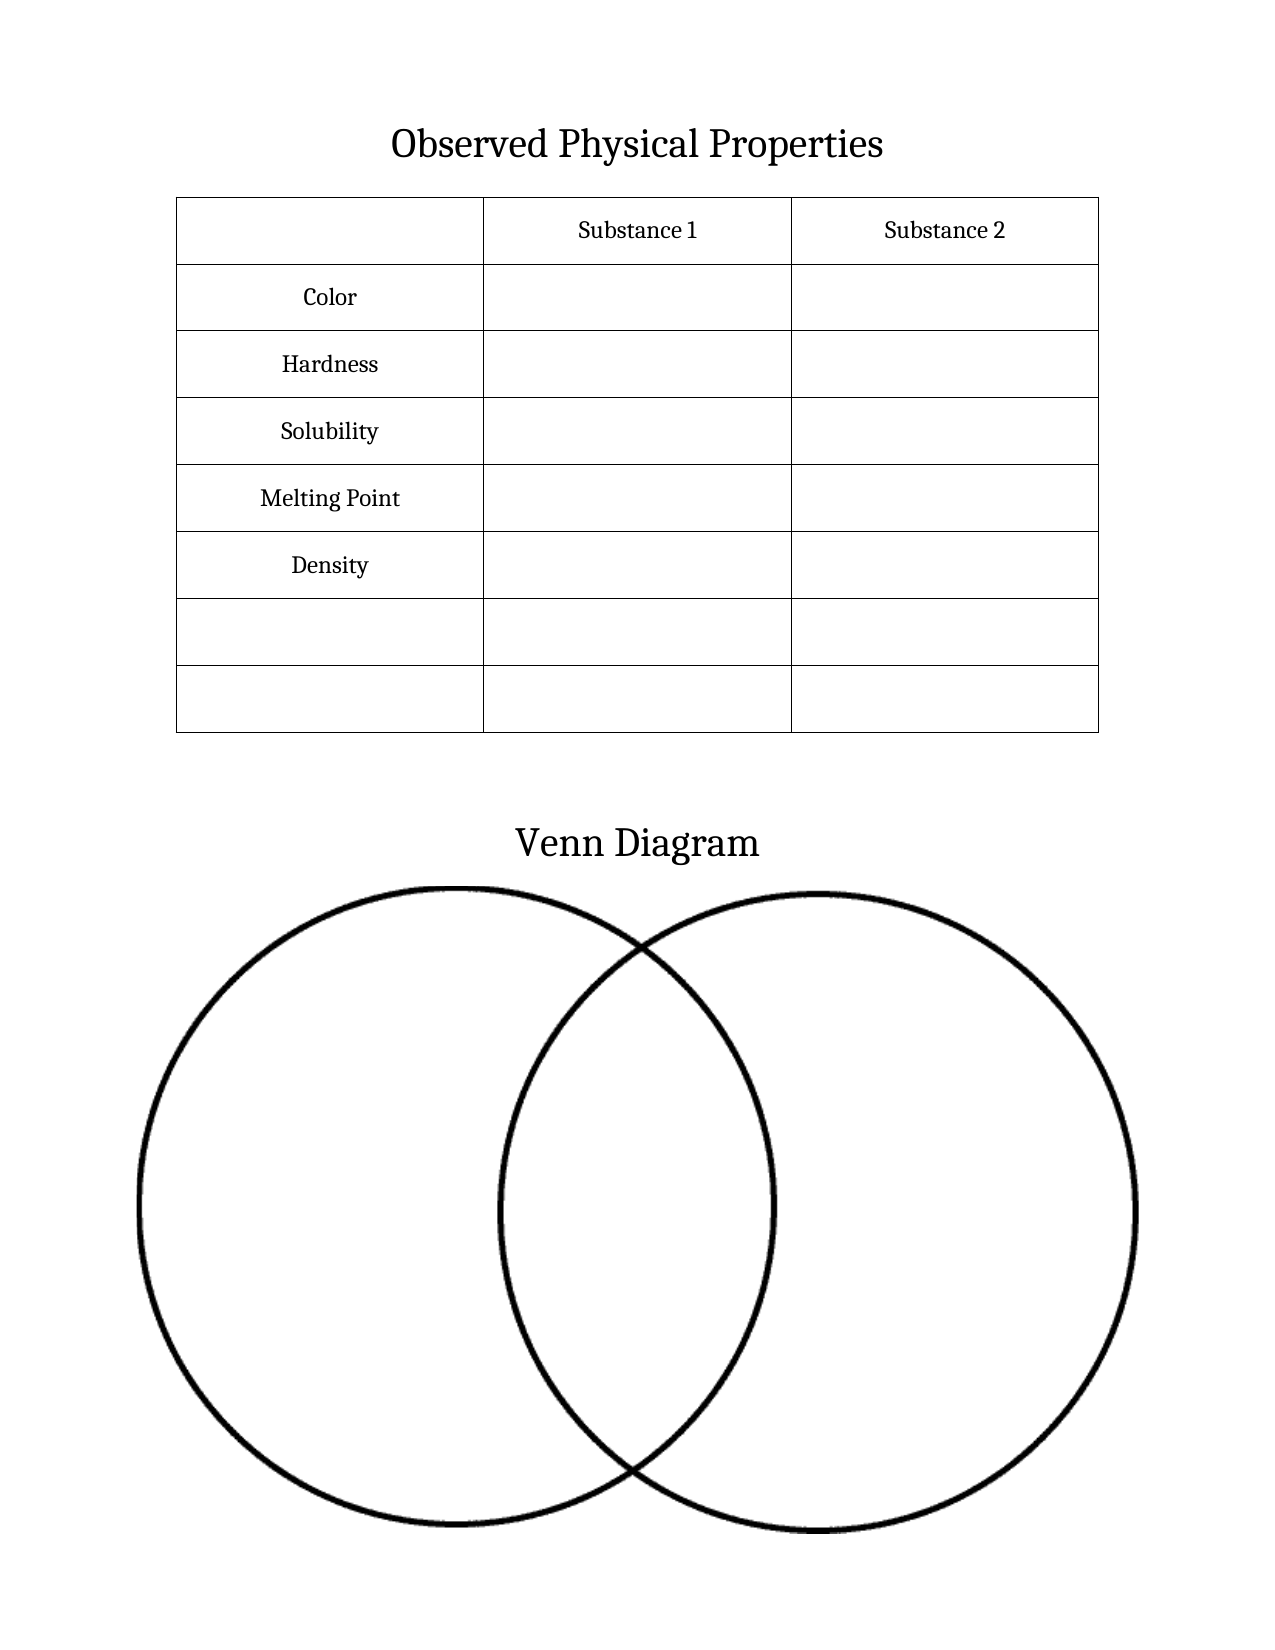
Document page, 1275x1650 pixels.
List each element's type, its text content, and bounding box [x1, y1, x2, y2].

table_header [177, 198, 483, 263]
table_header Substance 1 [484, 198, 791, 263]
text Observed Physical Properties [75, 120, 1200, 168]
table_cell [484, 465, 791, 531]
table_cell [792, 265, 1098, 330]
table_cell Hardness [177, 331, 483, 397]
table_cell [484, 532, 791, 598]
table_cell [484, 398, 791, 464]
table_cell [792, 532, 1098, 598]
table_cell [177, 599, 483, 665]
table_cell [484, 666, 791, 732]
table_cell [177, 666, 483, 732]
table_cell Solubility [177, 398, 483, 464]
table_cell [792, 465, 1098, 531]
table_cell [792, 599, 1098, 665]
table_cell Density [177, 532, 483, 598]
table_cell [484, 599, 791, 665]
text Venn Diagram [75, 819, 1200, 867]
table_header Substance 2 [792, 198, 1098, 263]
table_cell [484, 265, 791, 330]
table_cell [484, 331, 791, 397]
table_cell [792, 331, 1098, 397]
table_cell [792, 398, 1098, 464]
picture [136, 886, 1139, 1534]
table_cell Color [177, 265, 483, 330]
table_cell Melting Point [177, 465, 483, 531]
table_cell [792, 666, 1098, 732]
